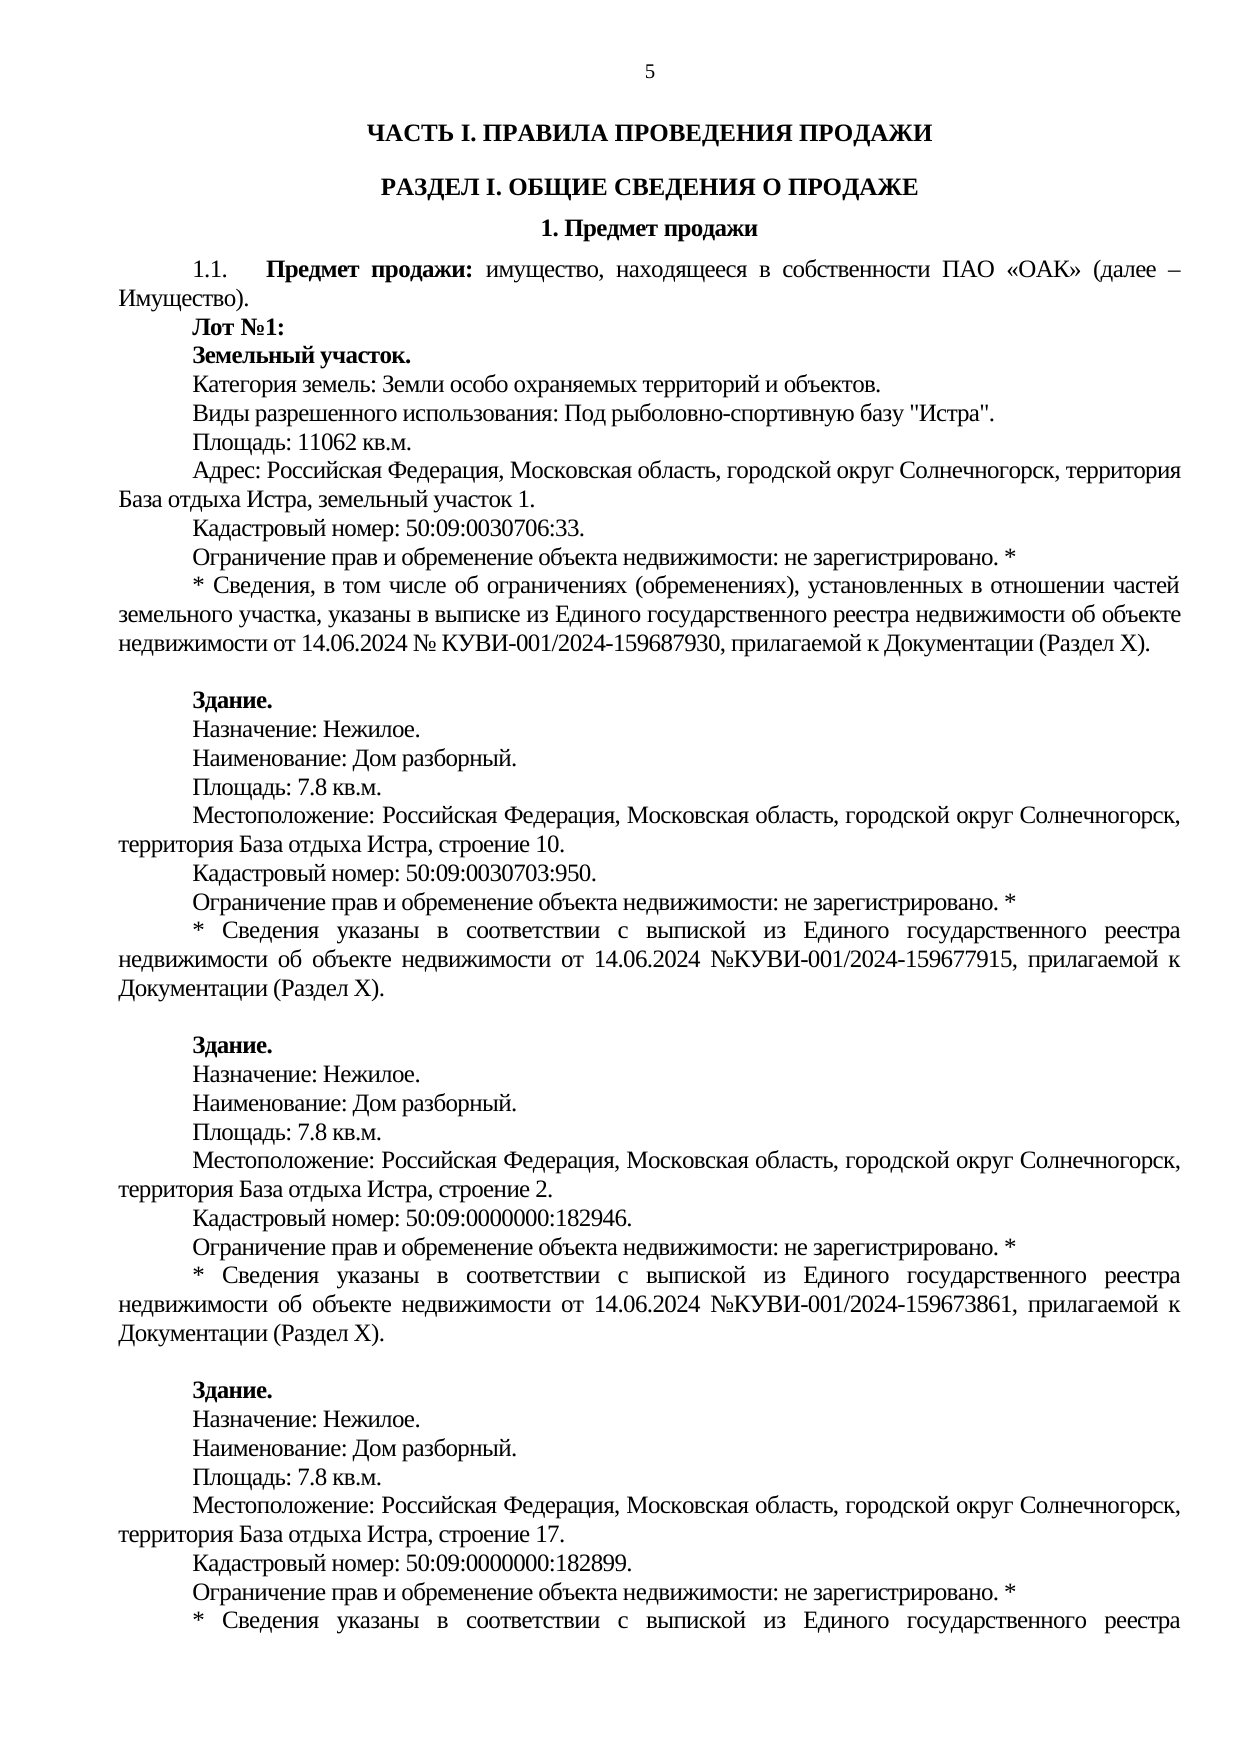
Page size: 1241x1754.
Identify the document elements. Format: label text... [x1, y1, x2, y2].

text Кадастровый номер: 50:09:0000000:182899. [118, 1548, 1181, 1577]
text Кадастровый номер: 50:09:0030703:950. [118, 858, 1181, 887]
text Местоположение: Российская Федерация, Московская область, городской округ Солнечногорск, территория База отдыха Истра, строение 2. [118, 1146, 1181, 1203]
text Площадь: 7.8 кв.м. [118, 1117, 1181, 1146]
text Кадастровый номер: 50:09:0030706:33. [118, 513, 1181, 542]
text Местоположение: Российская Федерация, Московская область, городской округ Солнечногорск, территория База отдыха Истра, строение 10. [118, 801, 1181, 858]
text Назначение: Нежилое. [118, 1404, 1181, 1433]
text Наименование: Дом разборный. [118, 1433, 1181, 1462]
list Предмет продажи: имущество, находящееся в собственности ПАО «ОАК» (далее – Имущество). [118, 254, 1181, 312]
text ЧАСТЬ I. ПРАВИЛА ПРОВЕДЕНИЯ ПРОДАЖИ [118, 118, 1181, 147]
text Наименование: Дом разборный. [118, 743, 1181, 772]
text Земельный участок. [118, 341, 1181, 369]
text Виды разрешенного использования: Под рыболовно-спортивную базу "Истра". [118, 398, 1181, 427]
text Ограничение прав и обременение объекта недвижимости: не зарегистрировано. * [118, 542, 1181, 571]
list Предмет продажи [118, 213, 1181, 242]
text Кадастровый номер: 50:09:0000000:182946. [118, 1203, 1181, 1232]
list ОБЩИЕ СВЕДЕНИЯ О ПРОДАЖЕ [118, 172, 1181, 201]
text Ограничение прав и обременение объекта недвижимости: не зарегистрировано. * [118, 1232, 1181, 1261]
text * Сведения указаны в соответствии с выпиской из Единого государственного реестра недвижимости об объекте недвижимости от 14.06.2024 №КУВИ-001/2024-159677915, прилагаемой к Документации (Раздел X). [118, 916, 1181, 1002]
text Наименование: Дом разборный. [118, 1088, 1181, 1117]
list Лот №1: [192, 312, 1181, 341]
text Здание. [118, 1376, 1181, 1404]
text Адрес: Российская Федерация, Московская область, городской округ Солнечногорск, территория База отдыха Истра, земельный участок 1. [118, 456, 1181, 513]
text Площадь: 7.8 кв.м. [118, 1462, 1181, 1491]
text Площадь: 11062 кв.м. [118, 427, 1181, 456]
text Категория земель: Земли особо охраняемых территорий и объектов. [118, 369, 1181, 398]
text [118, 1606, 1181, 1634]
text Назначение: Нежилое. [118, 714, 1181, 743]
text * Сведения указаны в соответствии с выпиской из Единого государственного реестра недвижимости об объекте недвижимости от 14.06.2024 №КУВИ-001/2024-159673861, прилагаемой к Документации (Раздел X). [118, 1261, 1181, 1347]
text Местоположение: Российская Федерация, Московская область, городской округ Солнечногорск, территория База отдыха Истра, строение 17. [118, 1491, 1181, 1548]
text Площадь: 7.8 кв.м. [118, 772, 1181, 801]
text Назначение: Нежилое. [118, 1059, 1181, 1088]
text Здание. [118, 686, 1181, 714]
text Ограничение прав и обременение объекта недвижимости: не зарегистрировано. * [118, 1577, 1181, 1606]
text Здание. [118, 1031, 1181, 1059]
text Ограничение прав и обременение объекта недвижимости: не зарегистрировано. * [118, 887, 1181, 916]
text * Сведения, в том числе об ограничениях (обременениях), установленных в отношении частей земельного участка, указаны в выписке из Единого государственного реестра недвижимости об объекте недвижимости от 14.06.2024 № КУВИ-001/2024-159687930, прилагаемой к Документации (Раздел X). [118, 571, 1181, 657]
